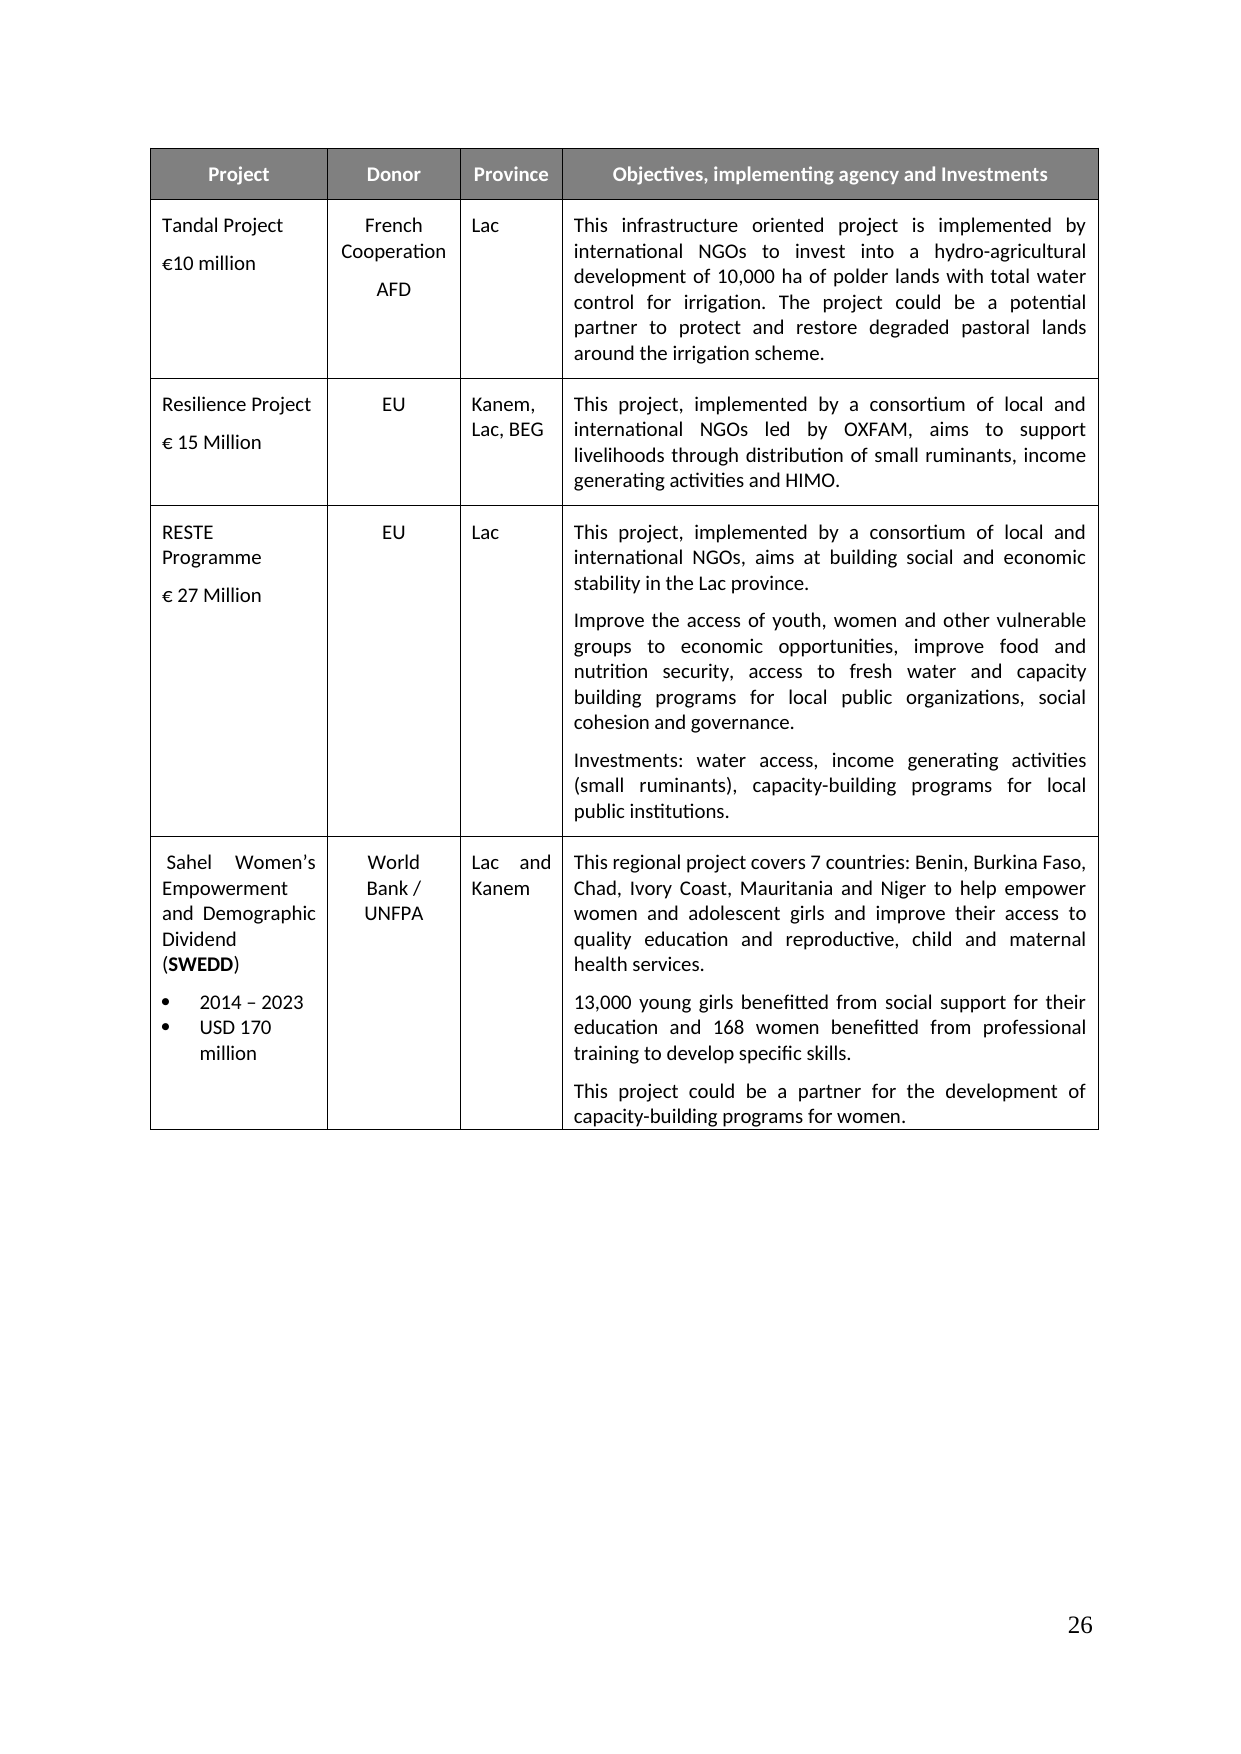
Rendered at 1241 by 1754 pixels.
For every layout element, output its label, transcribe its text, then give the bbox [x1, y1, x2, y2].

table_header Project [151, 149, 327, 199]
table_cell RESTE Programme € 27 Million [151, 506, 327, 836]
table_cell Lac and Kanem [461, 837, 562, 1129]
table_cell Resilience Project € 15 Million [151, 379, 327, 505]
table_cell French Cooperation AFD [328, 200, 460, 378]
table_cell Sahel Women’s Empowerment and Demographic Dividend (SWEDD) 2014 – 2023 USD 170 million [151, 837, 327, 1129]
table_cell EU [328, 506, 460, 836]
table_cell World Bank / UNFPA [328, 837, 460, 1129]
table_cell This project, implemented by a consortium of local and international NGOs led by OXFAM, aims to support livelihoods through distribution of small ruminants, income generating activities and HIMO. [563, 379, 1098, 505]
table_cell This infrastructure oriented project is implemented by international NGOs to invest into a hydro-agricultural development of 10,000 ha of polder lands with total water control for irrigation. The project could be a potential partner to protect and restore degraded pastoral lands around the irrigation scheme. [563, 200, 1098, 378]
table_header Objectives, implementing agency and Investments [563, 149, 1098, 199]
table_cell Lac [461, 506, 562, 836]
table_cell This project, implemented by a consortium of local and international NGOs, aims at building social and economic stability in the Lac province. Improve the access of youth, women and other vulnerable groups to economic opportunities, improve food and nutrition security, access to fresh water and capacity building programs for local public organizations, social cohesion and governance. Investments: water access, income generating activities (small ruminants), capacity-building programs for local public institutions. [563, 506, 1098, 836]
table_header Province [461, 149, 562, 199]
table_cell This regional project covers 7 countries: Benin, Burkina Faso, Chad, Ivory Coast, Mauritania and Niger to help empower women and adolescent girls and improve their access to quality education and reproductive, child and maternal health services. 13,000 young girls benefitted from social support for their education and 168 women benefitted from professional training to develop specific skills. This project could be a partner for the development of capacity-building programs for women. [563, 837, 1098, 1129]
table_cell Lac [461, 200, 562, 378]
table_header Donor [328, 149, 460, 199]
table_cell EU [328, 379, 460, 505]
table_cell Tandal Project €10 million [151, 200, 327, 378]
table_cell Kanem, Lac, BEG [461, 379, 562, 505]
